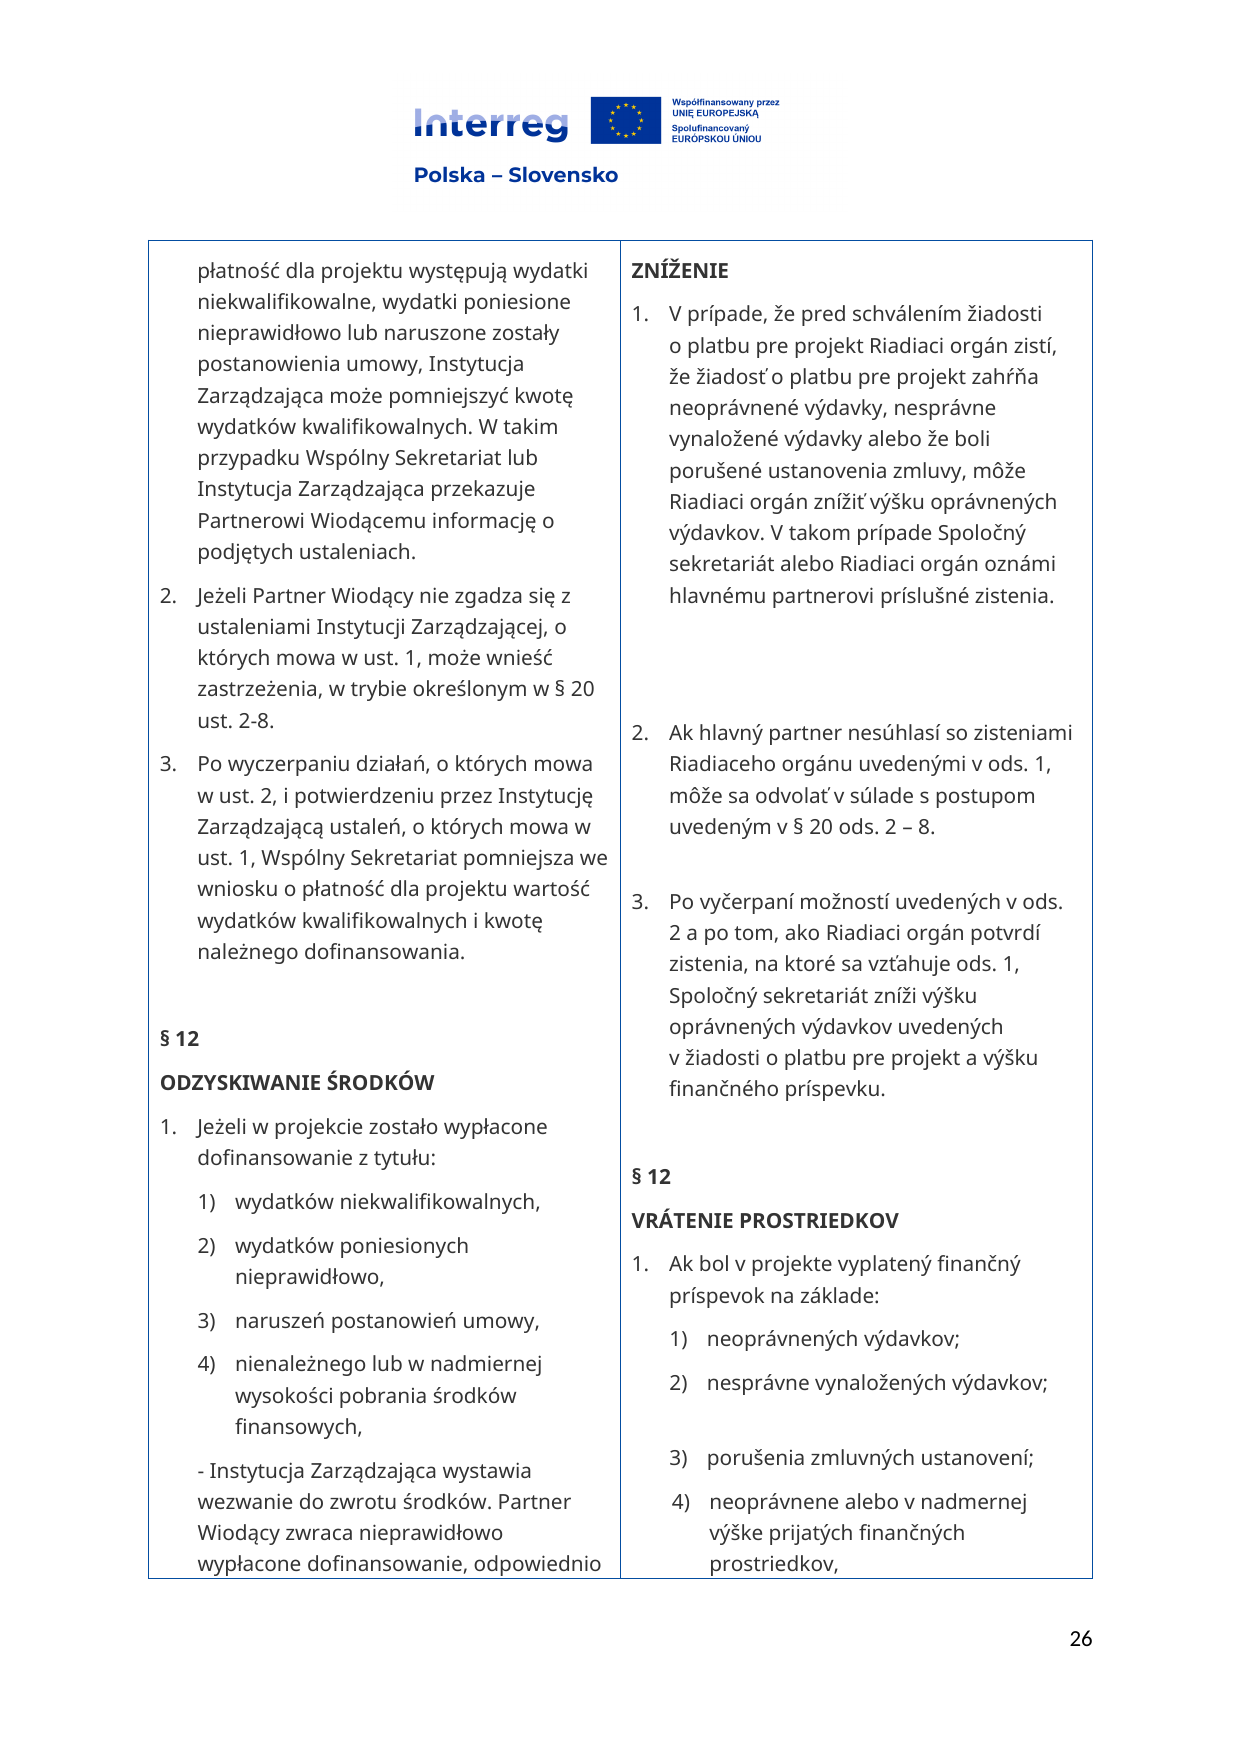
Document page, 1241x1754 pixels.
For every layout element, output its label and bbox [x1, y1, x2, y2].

picture [392, 73, 849, 212]
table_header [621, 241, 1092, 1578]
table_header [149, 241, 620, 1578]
